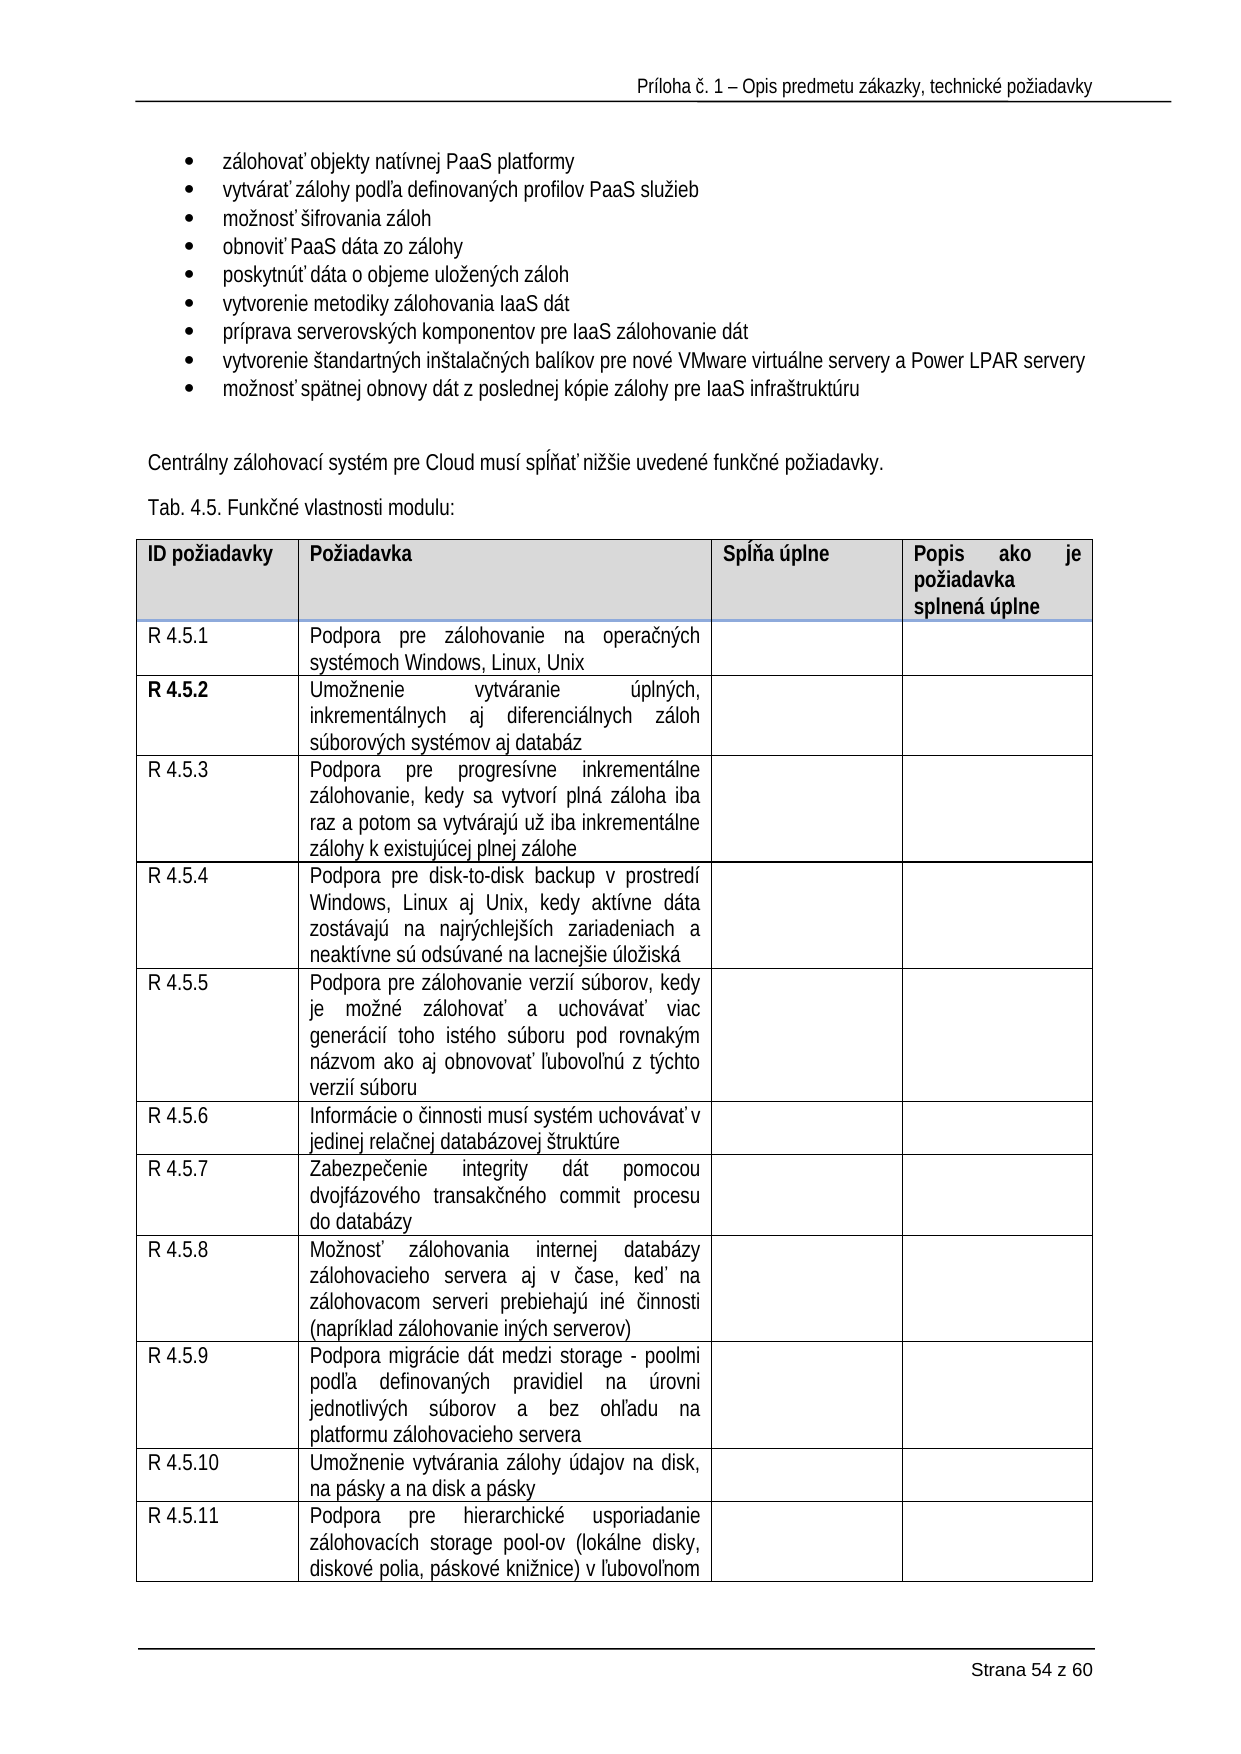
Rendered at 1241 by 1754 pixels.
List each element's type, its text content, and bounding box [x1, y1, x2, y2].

table_cell R 4.5.3 [137, 756, 298, 861]
table_cell Umožnenie vytváranie úplných, inkrementálnych aj diferenciálnych záloh súborových systémov aj databáz [299, 676, 711, 755]
table_cell Zabezpečenie integrity dát pomocou dvojfázového transakčného commit procesu do databázy [299, 1155, 711, 1234]
list príprava serverovských komponentov pre IaaS zálohovanie dát [185, 318, 1093, 344]
table_cell [712, 756, 902, 861]
table_cell [712, 1236, 902, 1341]
table_cell [712, 622, 902, 675]
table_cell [299, 1502, 711, 1581]
list vytvorenie metodiky zálohovania IaaS dát [185, 290, 1093, 316]
list vytvorenie štandartných inštalačných balíkov pre nové VMware virtuálne servery a Power LPAR servery [185, 347, 1093, 373]
table_cell R 4.5.9 [137, 1342, 298, 1447]
text Centrálny zálohovací systém pre Cloud musí spĺňať nižšie uvedené funkčné požiadavky. [148, 449, 1093, 475]
table_header Požiadavka [299, 540, 711, 619]
table_cell R 4.5.4 [137, 863, 298, 968]
table_cell [903, 756, 1092, 861]
table_cell R 4.5.8 [137, 1236, 298, 1341]
table_cell Umožnenie vytvárania zálohy údajov na disk, na pásky a na disk a pásky [299, 1449, 711, 1501]
table_cell R 4.5.1 [137, 622, 298, 675]
list možnosť šifrovania záloh [185, 204, 1093, 231]
table_header Popis ako je požiadavka splnená úplne [903, 540, 1092, 619]
table_cell Informácie o činnosti musí systém uchovávať v jedinej relačnej databázovej štruktúre [299, 1102, 711, 1154]
table_cell [903, 1236, 1092, 1341]
table_cell Podpora pre zálohovanie verzií súborov, kedy je možné zálohovať a uchovávať viac generácií toho istého súboru pod rovnakým názvom ako aj obnovovať ľubovoľnú z týchto verzií súboru [299, 969, 711, 1101]
table_cell [712, 1342, 902, 1447]
table_cell [903, 863, 1092, 968]
table_cell [903, 622, 1092, 675]
table_header ID požiadavky [137, 540, 298, 619]
list obnoviť PaaS dáta zo zálohy [185, 233, 1093, 259]
table_cell Možnosť zálohovania internej databázy zálohovacieho servera aj v čase, keď na zálohovacom serveri prebiehajú iné činnosti (napríklad zálohovanie iných serverov) [299, 1236, 711, 1341]
table_cell [712, 863, 902, 968]
list možnosť spätnej obnovy dát z poslednej kópie zálohy pre IaaS infraštruktúru [185, 375, 1093, 401]
table_cell [712, 676, 902, 755]
table_cell Podpora pre zálohovanie na operačných systémoch Windows, Linux, Unix [299, 622, 711, 675]
table_cell [903, 1502, 1092, 1581]
table_cell R 4.5.7 [137, 1155, 298, 1234]
table_cell R 4.5.6 [137, 1102, 298, 1154]
table_header Spĺňa úplne [712, 540, 902, 619]
list zálohovať objekty natívnej PaaS platformy [185, 148, 1093, 174]
table_cell [712, 1449, 902, 1501]
table_cell Podpora pre disk-to-disk backup v prostredí Windows, Linux aj Unix, kedy aktívne dáta zostávajú na najrýchlejších zariadeniach a neaktívne sú odsúvané na lacnejšie úložiská [299, 863, 711, 968]
table_cell [903, 676, 1092, 755]
table_cell [712, 1155, 902, 1234]
table_cell [712, 1502, 902, 1581]
table_cell R 4.5.11 [137, 1502, 298, 1581]
table_cell R 4.5.10 [137, 1449, 298, 1501]
table_cell R 4.5.2 [137, 676, 298, 755]
table_cell [903, 1155, 1092, 1234]
table_cell Podpora migrácie dát medzi storage - poolmi podľa definovaných pravidiel na úrovni jednotlivých súborov a bez ohľadu na platformu zálohovacieho servera [299, 1342, 711, 1447]
table_cell [903, 1102, 1092, 1154]
table_cell [903, 1342, 1092, 1447]
text Tab. 4.5. Funkčné vlastnosti modulu: [148, 494, 1093, 520]
table_cell [903, 1449, 1092, 1501]
table_cell [712, 1102, 902, 1154]
list vytvárať zálohy podľa definovaných profilov PaaS služieb [185, 176, 1093, 202]
table_cell [903, 969, 1092, 1101]
table_cell Podpora pre progresívne inkrementálne zálohovanie, kedy sa vytvorí plná záloha iba raz a potom sa vytvárajú už iba inkrementálne zálohy k existujúcej plnej zálohe [299, 756, 711, 861]
table_cell [712, 969, 902, 1101]
table_cell R 4.5.5 [137, 969, 298, 1101]
list poskytnúť dáta o objeme uložených záloh [185, 261, 1093, 288]
